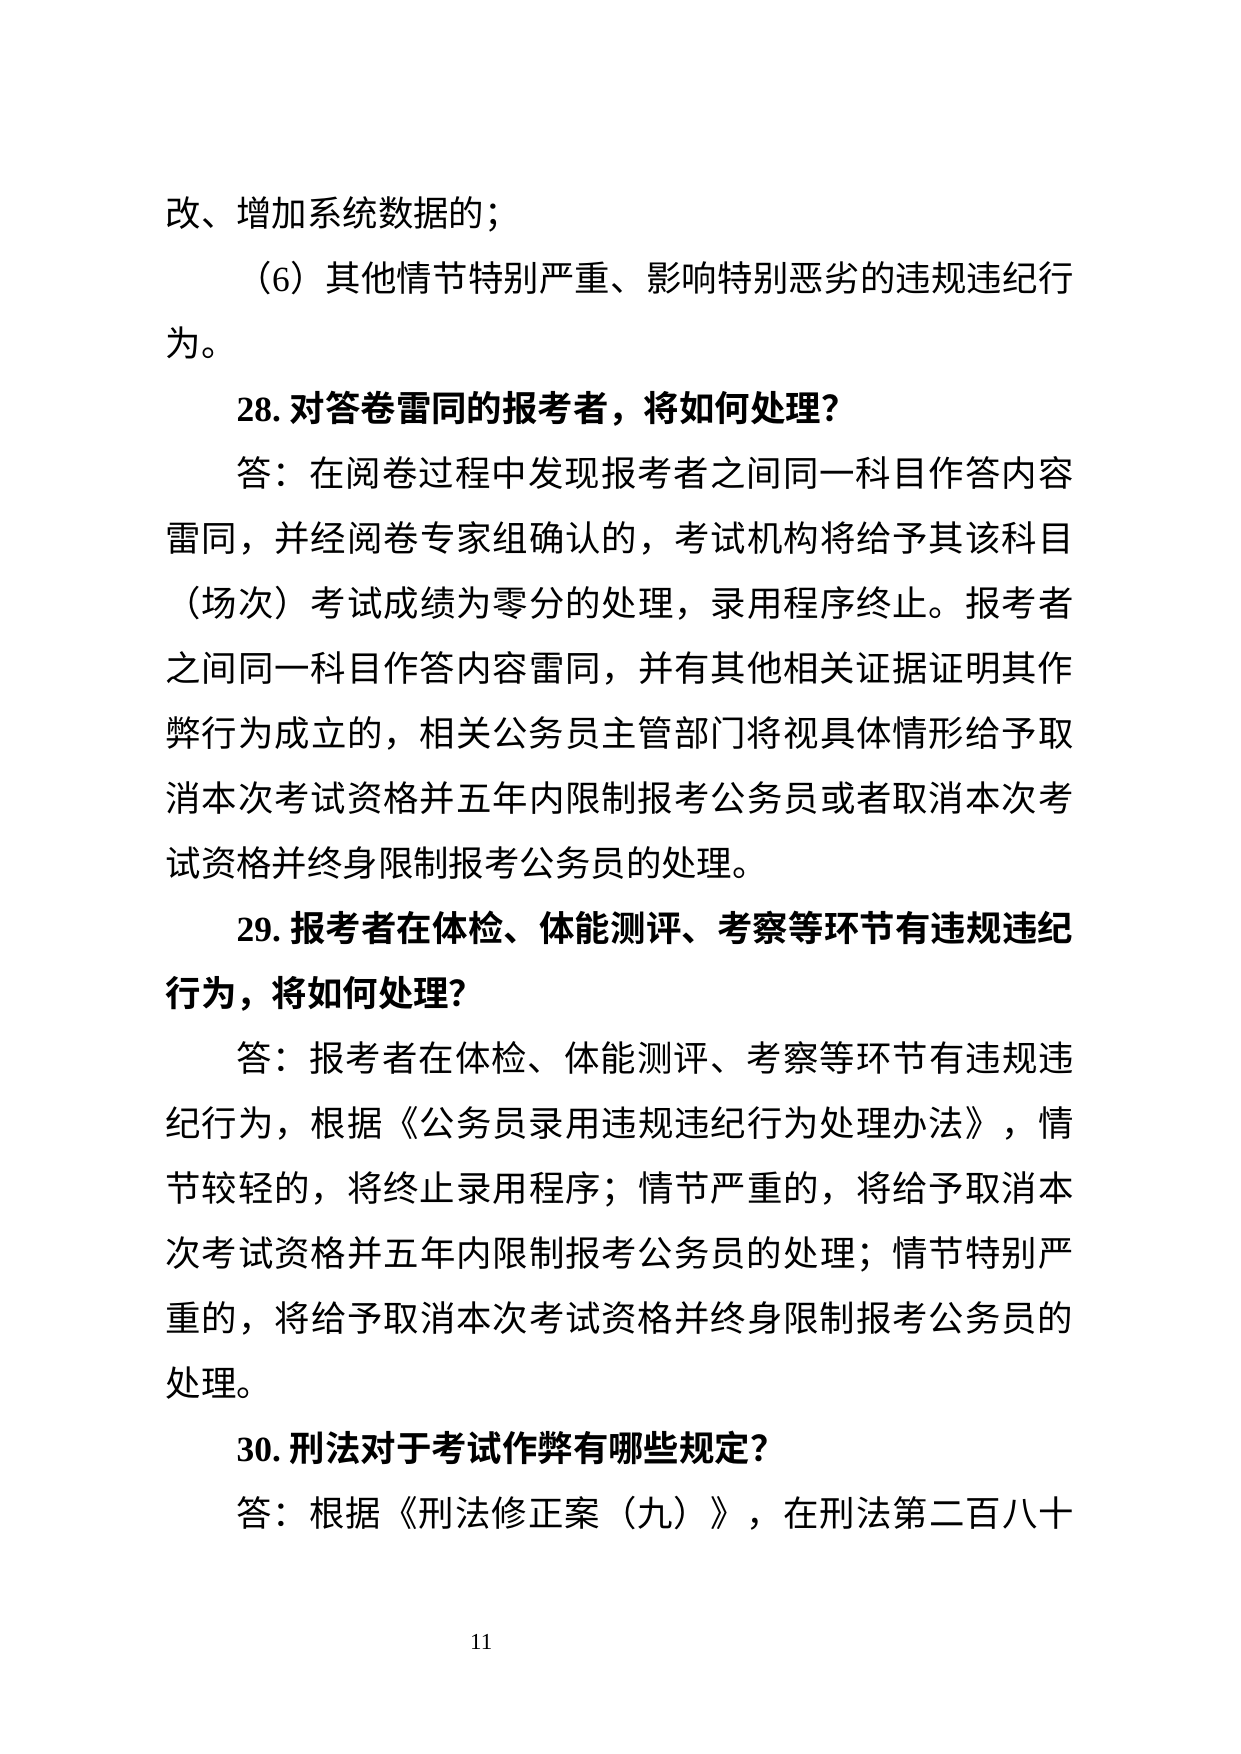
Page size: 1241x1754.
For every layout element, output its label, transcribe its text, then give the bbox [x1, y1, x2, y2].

text 30. 刑法对于考试作弊有哪些规定？ [165, 1413, 1075, 1478]
text 答：报考者在体检、体能测评、考察等环节有违规违纪行为，根据《公务员录用违规违纪行为处理办法》，情节较轻的，将终止录用程序；情节严重的，将给予取消本次考试资格并五年内限制报考公务员的处理；情节特别严重的，将给予取消本次考试资格并终身限制报考公务员的处理。 [165, 1023, 1075, 1413]
text 答：在阅卷过程中发现报考者之间同一科目作答内容雷同，并经阅卷专家组确认的，考试机构将给予其该科目（场次）考试成绩为零分的处理，录用程序终止。报考者之间同一科目作答内容雷同，并有其他相关证据证明其作弊行为成立的，相关公务员主管部门将视具体情形给予取消本次考试资格并五年内限制报考公务员或者取消本次考试资格并终身限制报考公务员的处理。 [165, 438, 1075, 893]
text 29. 报考者在体检、体能测评、考察等环节有违规违纪行为，将如何处理？ [165, 893, 1075, 1023]
text 28. 对答卷雷同的报考者，将如何处理？ [165, 373, 1075, 438]
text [165, 1478, 1075, 1543]
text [165, 178, 1075, 243]
text （6）其他情节特别严重、影响特别恶劣的违规违纪行为。 [165, 243, 1075, 373]
